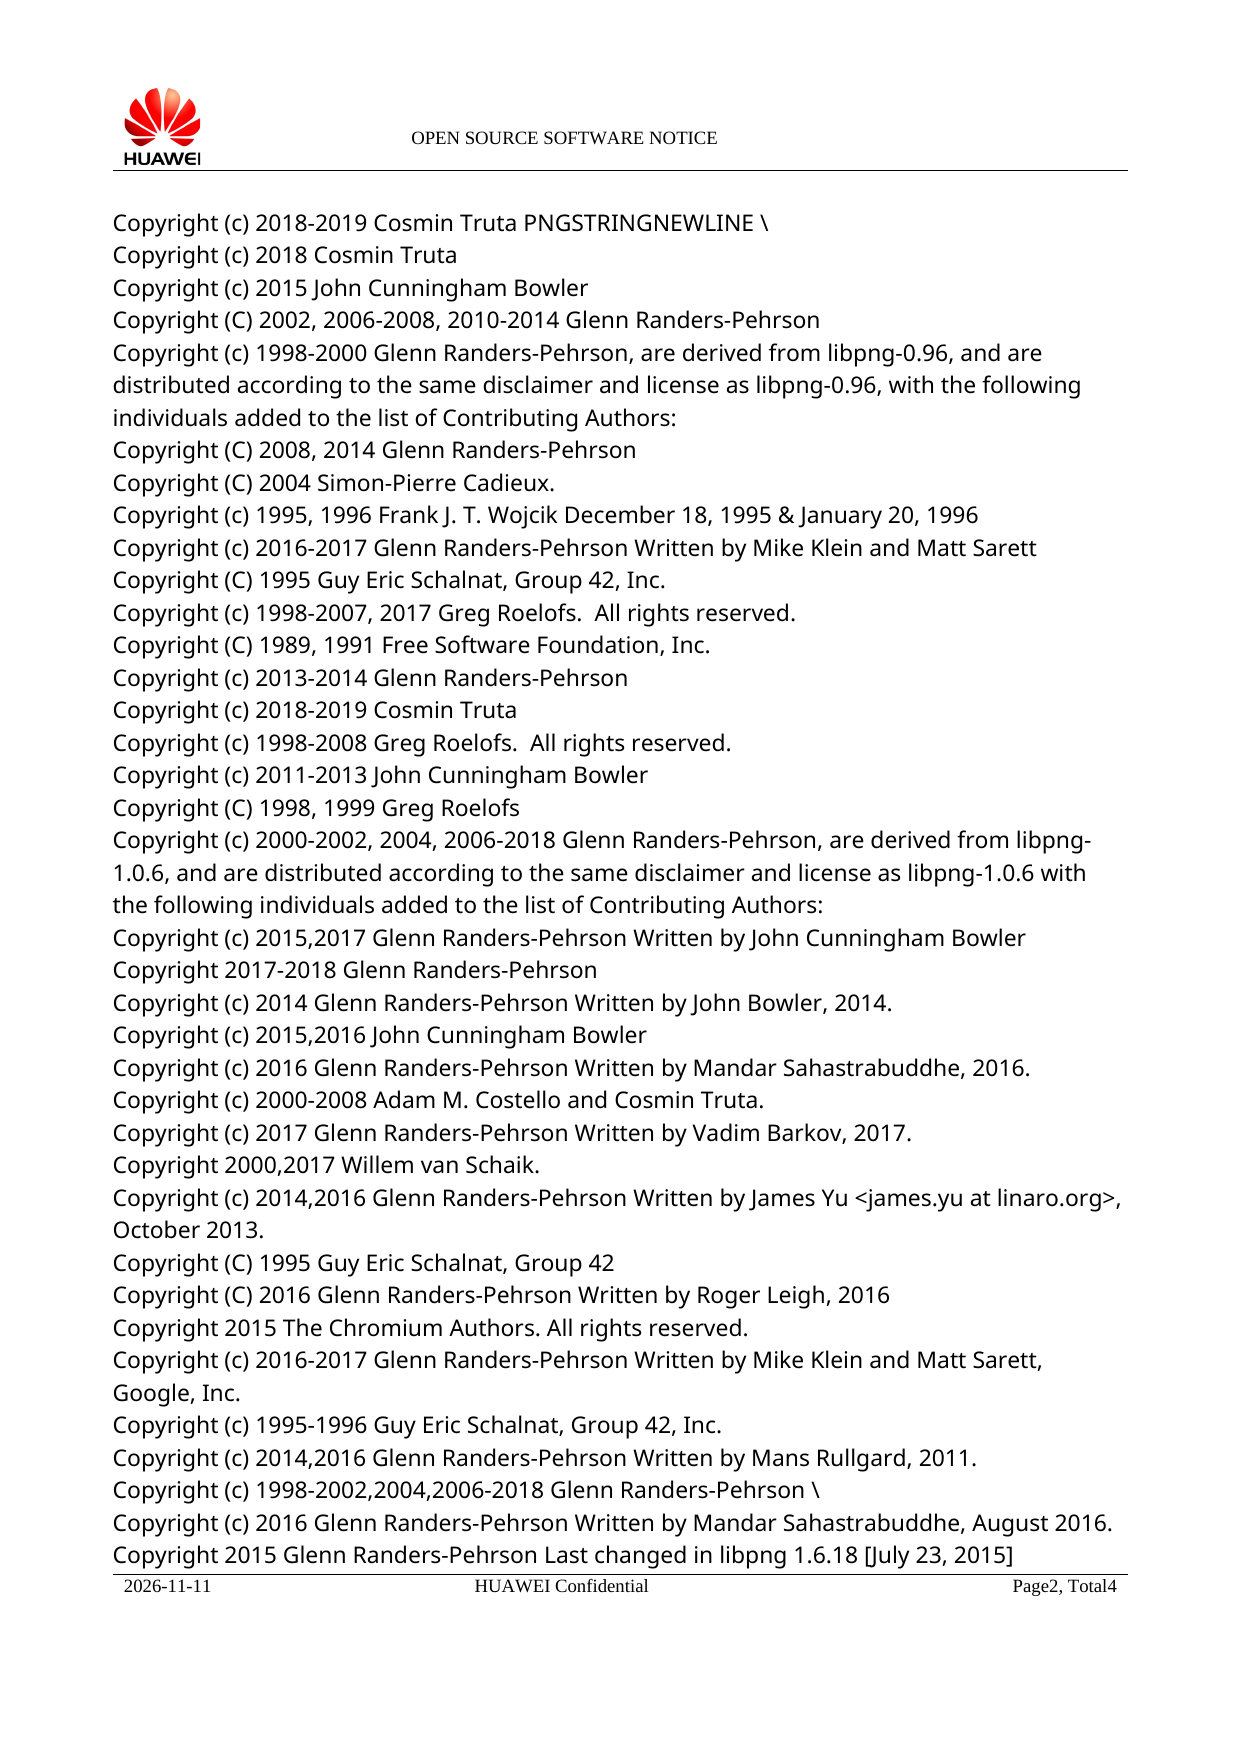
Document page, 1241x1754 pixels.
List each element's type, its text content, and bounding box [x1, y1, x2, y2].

picture [124, 88, 201, 165]
